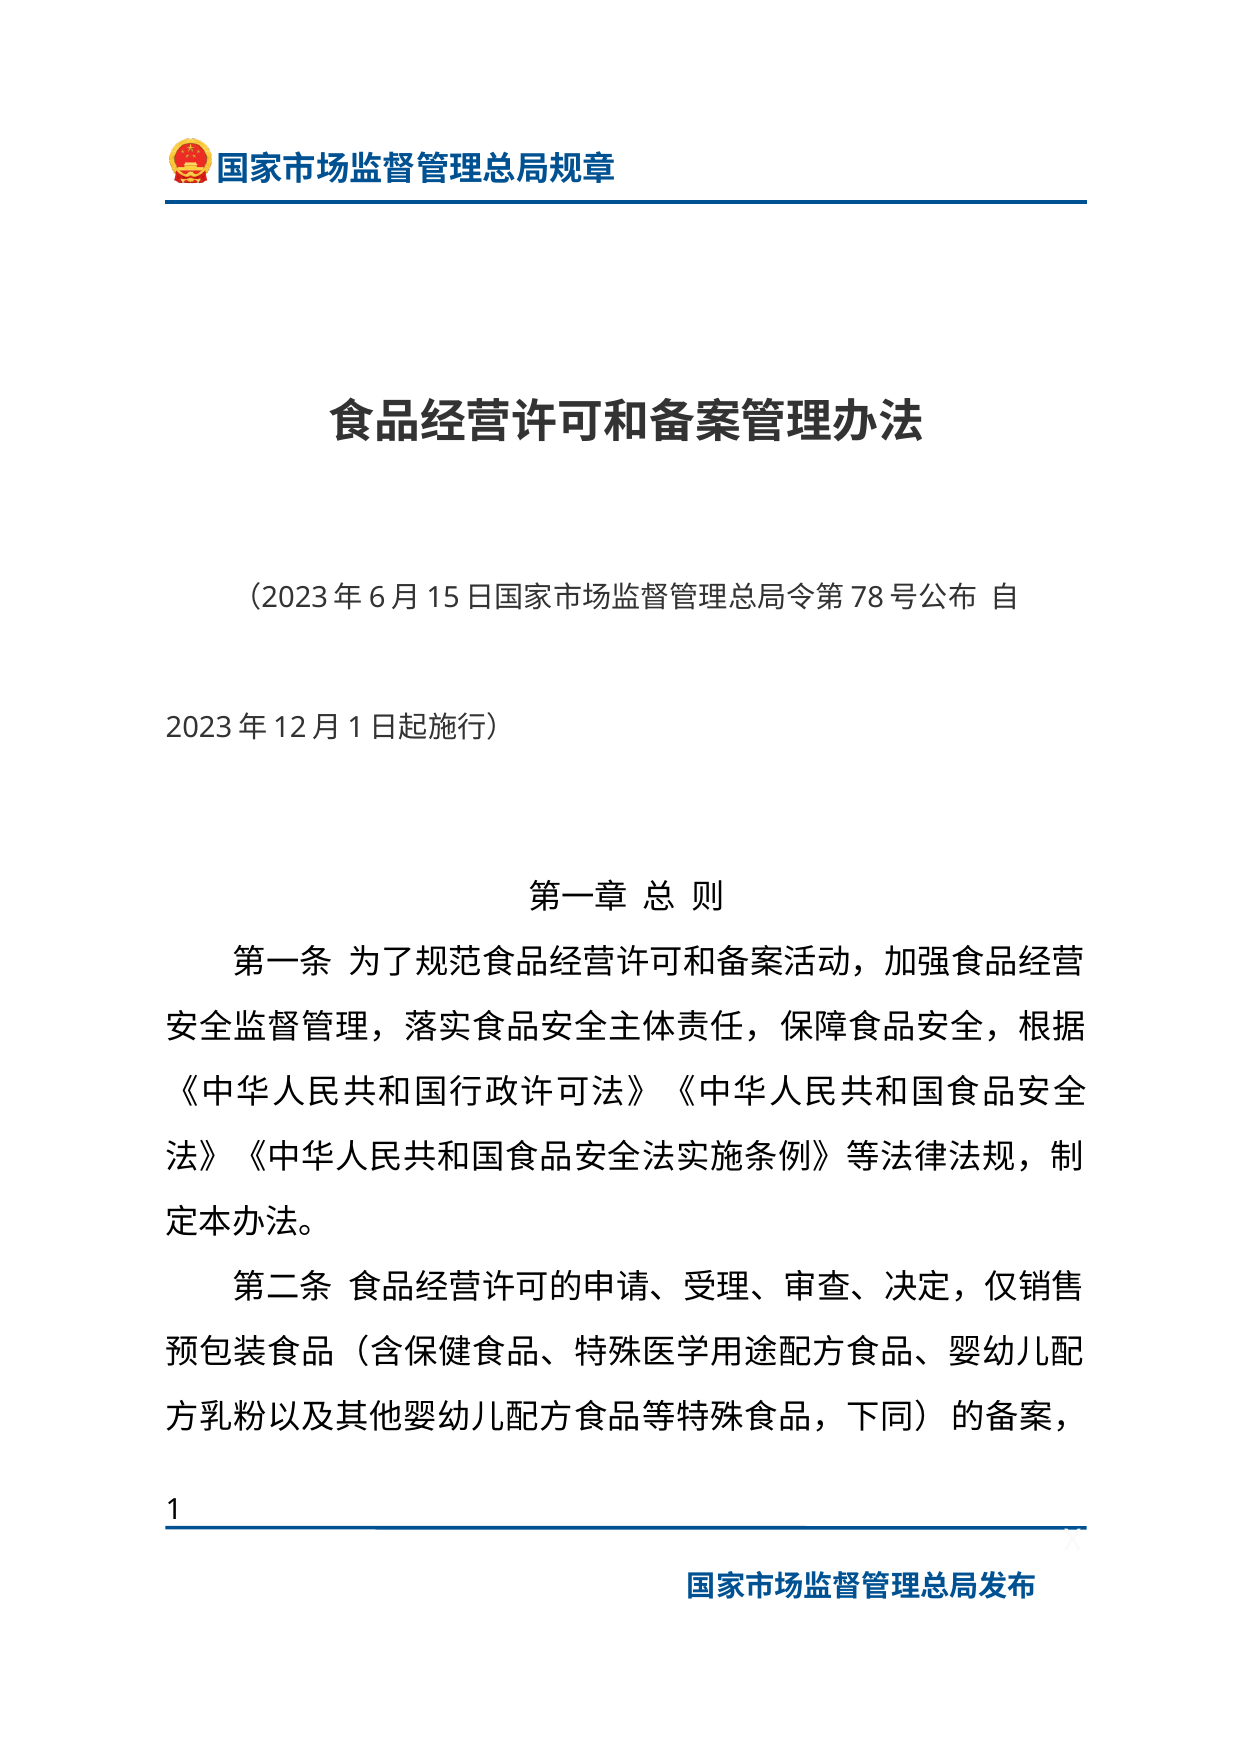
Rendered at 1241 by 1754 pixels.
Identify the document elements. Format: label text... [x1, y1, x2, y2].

text 第二条 食品经营许可的申请、受理、审查、决定，仅销售预包装食品（含保健食品、特殊医学用途配方食品、婴幼儿配方乳粉以及其他婴幼儿配方食品等特殊食品，下同）的备案，以及相关监督检查工作，适用本办法。 [165, 1251, 1087, 1446]
picture [165, 136, 216, 187]
text 第一条 为了规范食品经营许可和备案活动，加强食品经营安全监督管理，落实食品安全主体责任，保障食品安全，根据《中华人民共和国行政许可法》《中华人民共和国食品安全法》《中华人民共和国食品安全法实施条例》等法律法规，制定本办法。 [165, 926, 1087, 1251]
text （2023年6月15日国家市场监督管理总局令第78号公布 自2023年12月1日起施行） [165, 562, 1087, 757]
text 第一章 总 则 [165, 861, 1087, 926]
text 食品经营许可和备案管理办法 [165, 369, 1087, 467]
